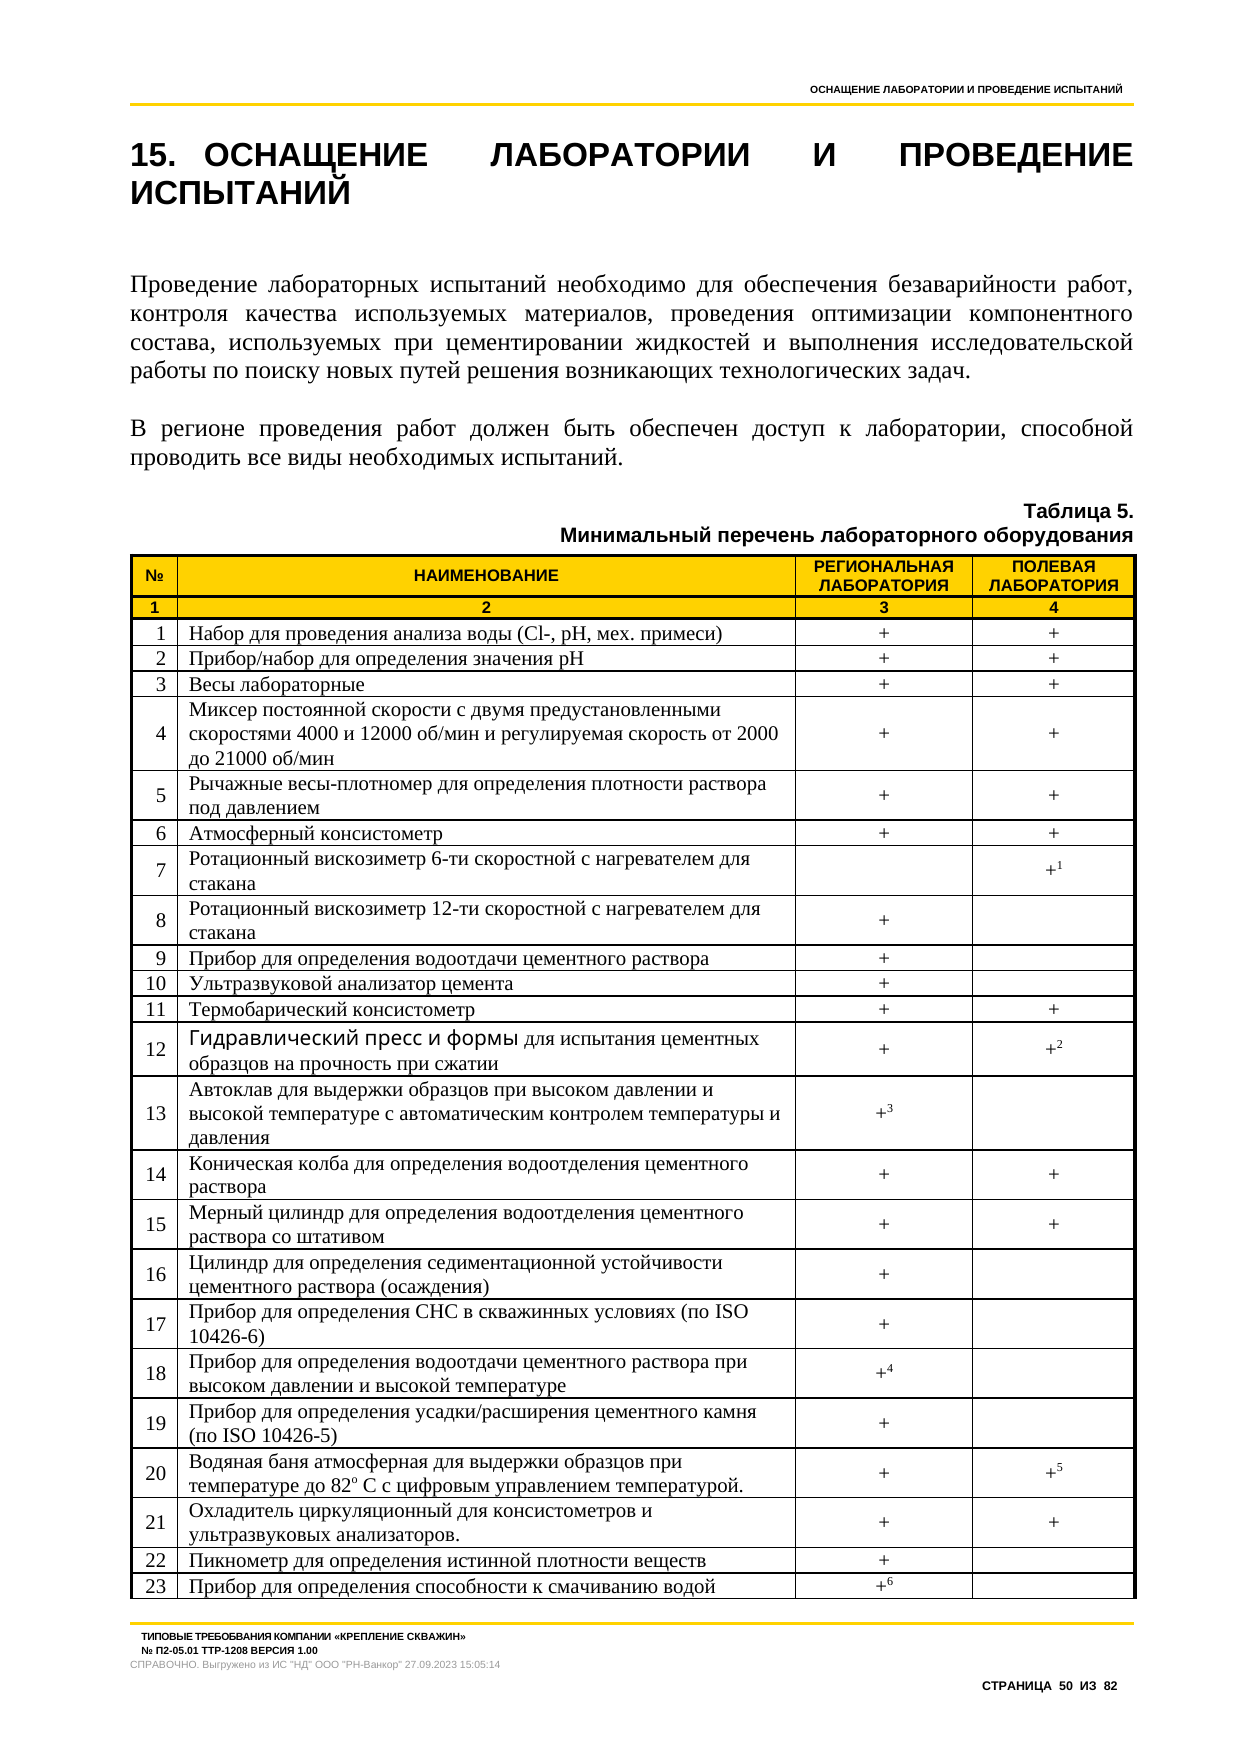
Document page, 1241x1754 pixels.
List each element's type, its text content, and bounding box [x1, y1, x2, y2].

table_cell + [796, 896, 972, 944]
table_cell Прибор для определения водоотдачи цементного раствора [178, 946, 795, 970]
table_cell + [796, 1300, 972, 1348]
table_cell 3 [133, 672, 177, 696]
table_cell 12 [133, 1023, 177, 1075]
table_cell + [796, 672, 972, 696]
table_cell + [796, 1498, 972, 1546]
table_cell + [796, 771, 972, 819]
table_cell 1 [133, 598, 177, 617]
table_cell + [796, 1151, 972, 1198]
table_cell 14 [133, 1151, 177, 1198]
table_cell Прибор/набор для определения значения pH [178, 646, 795, 670]
table_cell [973, 1250, 1133, 1298]
table_cell [973, 1574, 1133, 1598]
table_cell + [796, 697, 972, 769]
table_cell Прибор для определения водоотдачи цементного раствора при высоком давлении и высокой температуре [178, 1349, 795, 1397]
table_cell 18 [133, 1349, 177, 1397]
table_cell + [973, 697, 1133, 769]
table_cell Миксер постоянной скорости с двумя предустановленными скоростями 4000 и 12000 об/мин и регулируемая скорость от 2000 до 21000 об/мин [178, 697, 795, 769]
table_cell + [796, 1449, 972, 1497]
table_cell Мерный цилиндр для определения водоотделения цементного раствора со штативом [178, 1200, 795, 1248]
table_cell [973, 1399, 1133, 1447]
table_cell + [973, 1498, 1133, 1546]
table_cell 22 [133, 1548, 177, 1572]
table_cell 9 [133, 946, 177, 970]
table_cell [973, 1548, 1133, 1572]
table_cell [973, 1300, 1133, 1348]
table_cell Прибор для определения СНС в скважинных условиях (по ISO 10426-6) [178, 1300, 795, 1348]
table_cell + [796, 971, 972, 995]
table_cell Набор для проведения анализа воды (Cl-, pH, мех. примеси) [178, 620, 795, 644]
table_cell 2 [178, 598, 795, 617]
table_header НАИМЕНОВАНИЕ [178, 557, 795, 595]
table_cell + [796, 620, 972, 644]
table_header № [133, 557, 177, 595]
table_cell + [973, 1200, 1133, 1248]
table_cell 20 [133, 1449, 177, 1497]
table_cell 1 [133, 620, 177, 644]
table_cell Рычажные весы-плотномер для определения плотности раствора под давлением [178, 771, 795, 819]
table_cell + [973, 1151, 1133, 1198]
table_cell + [973, 771, 1133, 819]
text Проведение лабораторных испытаний необходимо для обеспечения безаварийности работ, контроля качества используемых материалов, проведения оптимизации компонентного состава, используемых при цементировании жидкостей и выполнения исследовательской работы по поиску новых путей решения возникающих технологических задач. [130, 269, 1134, 384]
table_cell Водяная баня атмосферная для выдержки образцов при температуре до 82о C с цифровым управлением температурой. [178, 1449, 795, 1497]
table_cell Ультразвуковой анализатор цемента [178, 971, 795, 995]
table_cell Ротационный вискозиметр 12-ти скоростной с нагревателем для стакана [178, 896, 795, 944]
table_cell Охладитель циркуляционный для консистометров и ультразвуковых анализаторов. [178, 1498, 795, 1546]
table_cell + [796, 946, 972, 970]
table_cell 4 [973, 598, 1133, 617]
table_cell + [796, 1200, 972, 1248]
table_header РЕГИОНАЛЬНАЯ ЛАБОРАТОРИЯ [796, 557, 972, 595]
table_cell 19 [133, 1399, 177, 1447]
table_cell [796, 846, 972, 894]
table_cell Гидравлический пресс и формы для испытания цементных образцов на прочность при сжатии [178, 1023, 795, 1075]
text Минимальный перечень лабораторного оборудования [130, 523, 1134, 547]
table_cell Прибор для определения усадки/расширения цементного камня (по ISO 10426-5) [178, 1399, 795, 1447]
table_cell + [796, 1399, 972, 1447]
table_cell Термобарический консистометр [178, 997, 795, 1021]
table_cell 23 [133, 1574, 177, 1598]
table_cell Весы лабораторные [178, 672, 795, 696]
table_cell 5 [133, 771, 177, 819]
table_cell 7 [133, 846, 177, 894]
table_cell 6 [133, 821, 177, 845]
table_cell [973, 1349, 1133, 1397]
table_cell 16 [133, 1250, 177, 1298]
text ОСНАЩЕНИЕ ЛАБОРАТОРИИ И ПРОВЕДЕНИЕ ИСПЫТАНИЙ [130, 135, 1134, 212]
table_cell 2 [133, 646, 177, 670]
table_cell Цилиндр для определения седиментационной устойчивости цементного раствора (осаждения) [178, 1250, 795, 1298]
table_cell +2 [973, 1023, 1133, 1075]
table_cell + [796, 646, 972, 670]
table_cell Атмосферный консистометр [178, 821, 795, 845]
table_cell [973, 971, 1133, 995]
table_cell + [796, 1250, 972, 1298]
table_cell 10 [133, 971, 177, 995]
table_cell [973, 896, 1133, 944]
table_cell 4 [133, 697, 177, 769]
table_cell Прибор для определения способности к смачиванию водой [178, 1574, 795, 1598]
table_cell + [796, 997, 972, 1021]
table_cell 15 [133, 1200, 177, 1248]
table_cell + [973, 997, 1133, 1021]
table_cell Ротационный вискозиметр 6-ти скоростной с нагревателем для стакана [178, 846, 795, 894]
table_cell 17 [133, 1300, 177, 1348]
table_cell 11 [133, 997, 177, 1021]
table_cell + [973, 821, 1133, 845]
table_cell +6 [796, 1574, 972, 1598]
table_cell +4 [796, 1349, 972, 1397]
table_cell +1 [973, 846, 1133, 894]
text В регионе проведения работ должен быть обеспечен доступ к лаборатории, способной проводить все виды необходимых испытаний. [130, 413, 1134, 471]
table_cell 21 [133, 1498, 177, 1546]
table_cell Пикнометр для определения истинной плотности веществ [178, 1548, 795, 1572]
table_cell + [796, 1548, 972, 1572]
table_header ПОЛЕВАЯ ЛАБОРАТОРИЯ [973, 557, 1133, 595]
table_cell Автоклав для выдержки образцов при высоком давлении и высокой температуре с автоматическим контролем температуры и давления [178, 1077, 795, 1149]
table_cell +3 [796, 1077, 972, 1149]
table_cell 13 [133, 1077, 177, 1149]
table_cell + [796, 821, 972, 845]
text Таблица 5. [130, 499, 1134, 523]
table_cell [973, 946, 1133, 970]
table_cell + [796, 1023, 972, 1075]
table_cell 8 [133, 896, 177, 944]
table_cell [973, 1077, 1133, 1149]
table_cell + [973, 672, 1133, 696]
table_cell + [973, 620, 1133, 644]
table_cell 3 [796, 598, 972, 617]
table_cell + [973, 646, 1133, 670]
table_cell +5 [973, 1449, 1133, 1497]
table_cell Коническая колба для определения водоотделения цементного раствора [178, 1151, 795, 1198]
